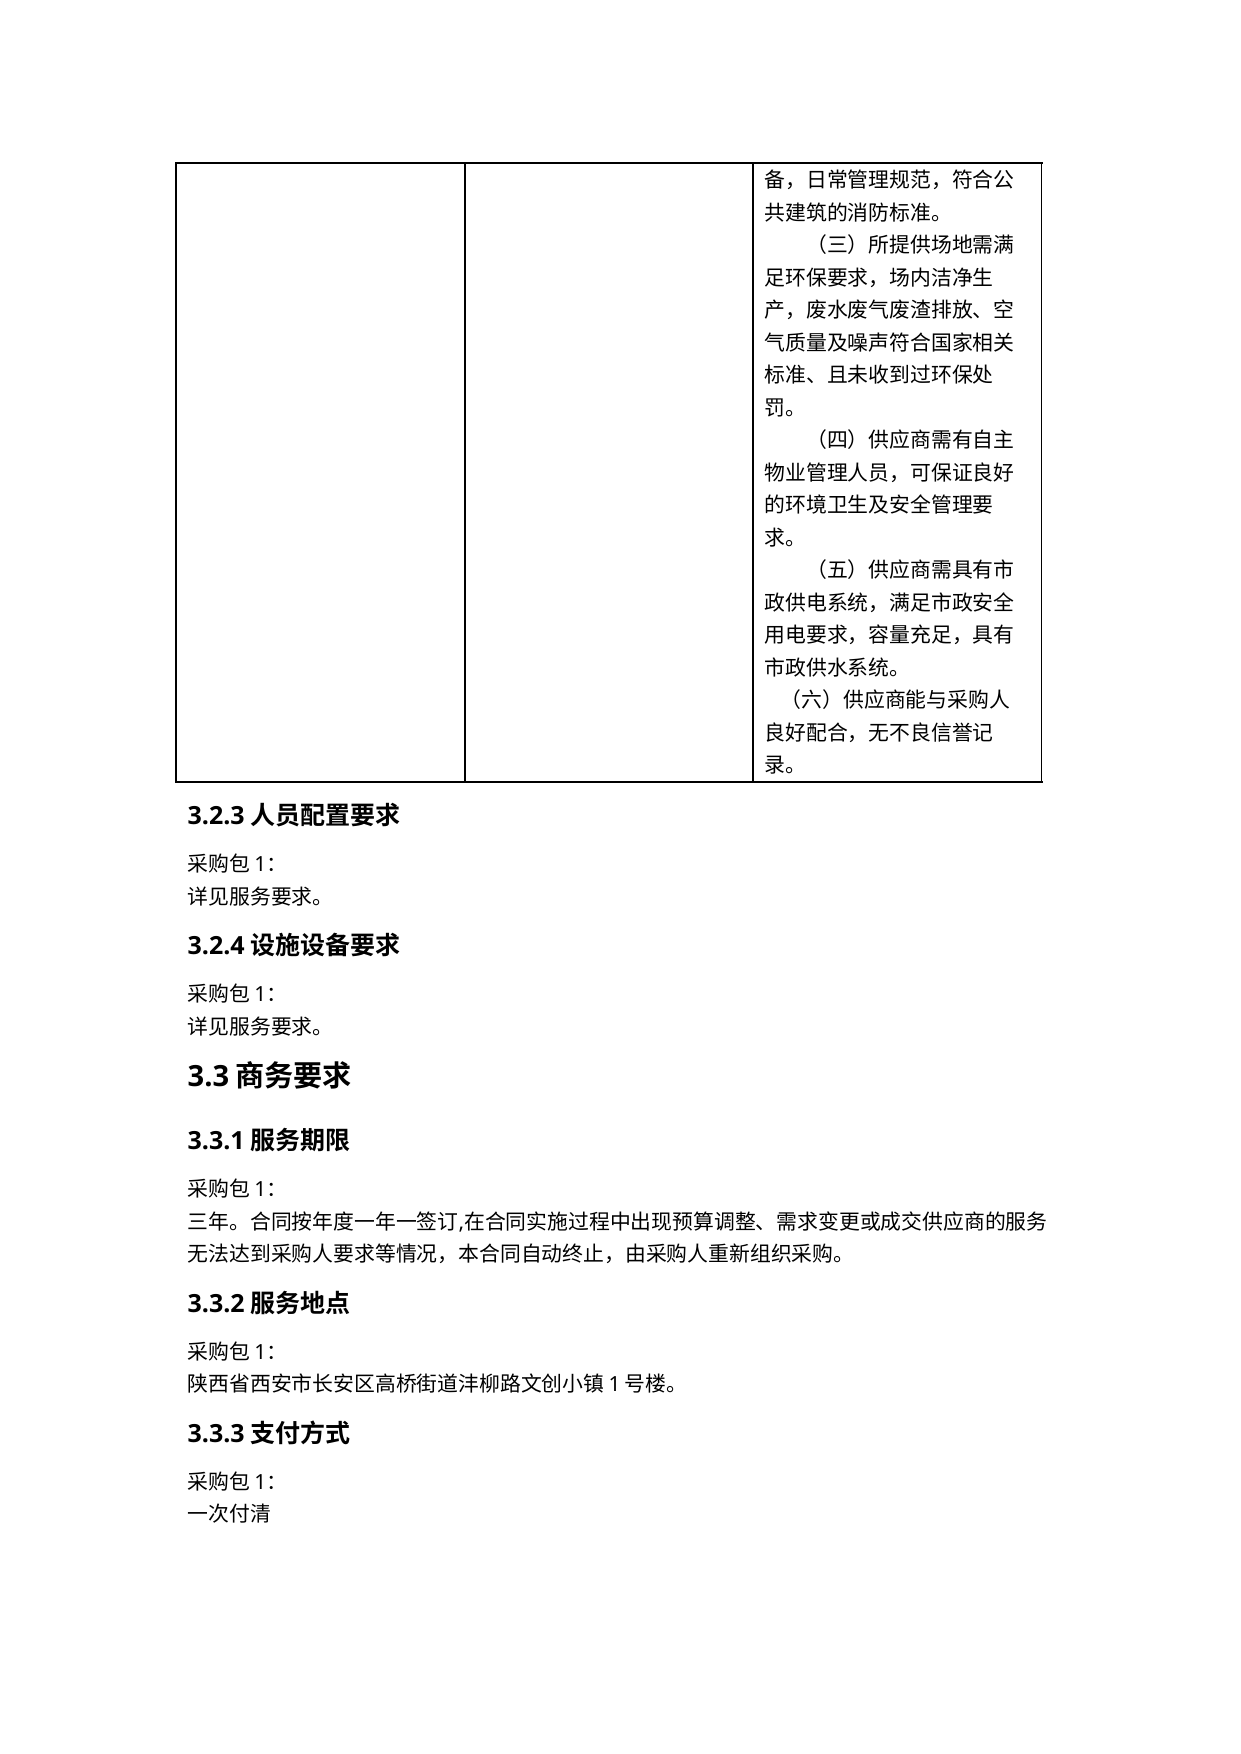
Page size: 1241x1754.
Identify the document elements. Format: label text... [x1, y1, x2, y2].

text 采购包1： [187, 1173, 1053, 1205]
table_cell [754, 164, 1041, 781]
text 3.2.3人员配置要求 [187, 783, 1053, 848]
text 采购包1： [187, 848, 1053, 880]
text 3.3.3支付方式 [187, 1400, 1053, 1465]
text 一次付清 [187, 1498, 1053, 1530]
text 采购包1： [187, 1465, 1053, 1498]
text 3.3商务要求 [187, 1043, 1053, 1108]
table_cell [466, 164, 752, 781]
text 详见服务要求。 [187, 880, 1053, 913]
text 三年。合同按年度一年一签订,在合同实施过程中出现预算调整、需求变更或成交供应商的服务无法达到采购人要求等情况，本合同自动终止，由采购人重新组织采购。 [187, 1205, 1053, 1270]
text 陕西省西安市长安区高桥街道沣柳路文创小镇1号楼。 [187, 1368, 1053, 1400]
table_cell 1 [177, 164, 464, 781]
text 3.2.4设施设备要求 [187, 913, 1053, 978]
text 3.3.2服务地点 [187, 1270, 1053, 1335]
text 3.3.1服务期限 [187, 1108, 1053, 1173]
text 采购包1： [187, 1335, 1053, 1368]
text 详见服务要求。 [187, 1010, 1053, 1043]
text 采购包1： [187, 978, 1053, 1010]
